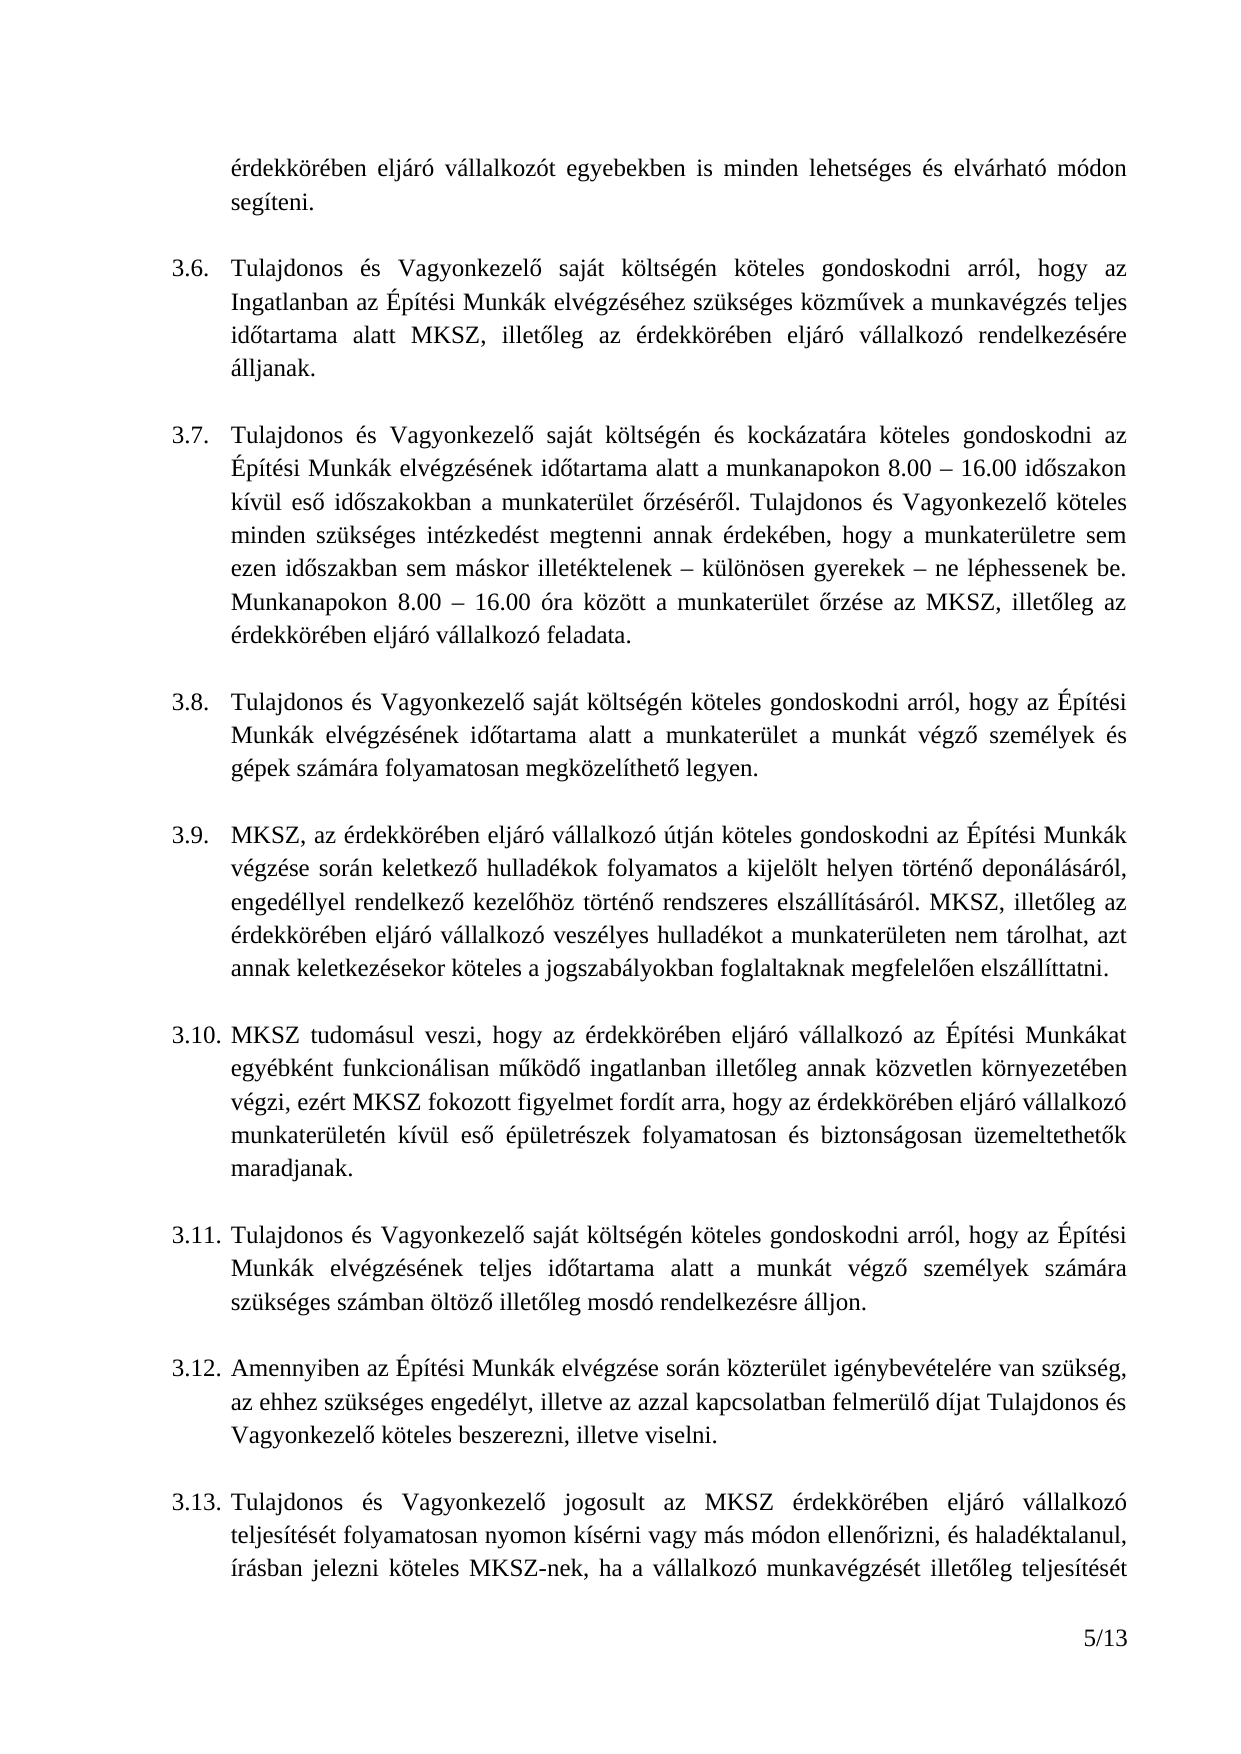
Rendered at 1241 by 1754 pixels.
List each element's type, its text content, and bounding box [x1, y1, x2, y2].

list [172, 1483, 1128, 1583]
list MKSZ tudomásul veszi, hogy az érdekkörében eljáró vállalkozó az Építési Munkákat egyébként funkcionálisan működő ingatlanban illetőleg annak közvetlen környezetében végzi, ezért MKSZ fokozott figyelmet fordít arra, hogy az érdekkörében eljáró vállalkozó munkaterületén kívül eső épületrészek folyamatosan és biztonságosan üzemeltethetők maradjanak. [172, 1017, 1128, 1183]
list Amennyiben az Építési Munkák elvégzése során közterület igénybevételére van szükség, az ehhez szükséges engedélyt, illetve az azzal kapcsolatban felmerülő díjat Tulajdonos és Vagyonkezelő köteles beszerezni, illetve viselni. [172, 1350, 1128, 1450]
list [172, 150, 1128, 217]
list Tulajdonos és Vagyonkezelő saját költségén köteles gondoskodni arról, hogy az Építési Munkák elvégzésének időtartama alatt a munkaterület a munkát végző személyek és gépek számára folyamatosan megközelíthető legyen. [172, 683, 1128, 783]
list Tulajdonos és Vagyonkezelő saját költségén köteles gondoskodni arról, hogy az Építési Munkák elvégzésének teljes időtartama alatt a munkát végző személyek számára szükséges számban öltöző illetőleg mosdó rendelkezésre álljon. [172, 1217, 1128, 1317]
list Tulajdonos és Vagyonkezelő saját költségén köteles gondoskodni arról, hogy az Ingatlanban az Építési Munkák elvégzéséhez szükséges közművek a munkavégzés teljes időtartama alatt MKSZ, illetőleg az érdekkörében eljáró vállalkozó rendelkezésére álljanak. [172, 250, 1128, 383]
list Tulajdonos és Vagyonkezelő saját költségén és kockázatára köteles gondoskodni az Építési Munkák elvégzésének időtartama alatt a munkanapokon 8.00 – 16.00 időszakon kívül eső időszakokban a munkaterület őrzéséről. Tulajdonos és Vagyonkezelő köteles minden szükséges intézkedést megtenni annak érdekében, hogy a munkaterületre sem ezen időszakban sem máskor illetéktelenek – különösen gyerekek – ne léphessenek be. Munkanapokon 8.00 – 16.00 óra között a munkaterület őrzése az MKSZ, illetőleg az érdekkörében eljáró vállalkozó feladata. [172, 417, 1128, 650]
list MKSZ, az érdekkörében eljáró vállalkozó útján köteles gondoskodni az Építési Munkák végzése során keletkező hulladékok folyamatos a kijelölt helyen történő deponálásáról, engedéllyel rendelkező kezelőhöz történő rendszeres elszállításáról. MKSZ, illetőleg az érdekkörében eljáró vállalkozó veszélyes hulladékot a munkaterületen nem tárolhat, azt annak keletkezésekor köteles a jogszabályokban foglaltaknak megfelelően elszállíttatni. [172, 817, 1128, 983]
